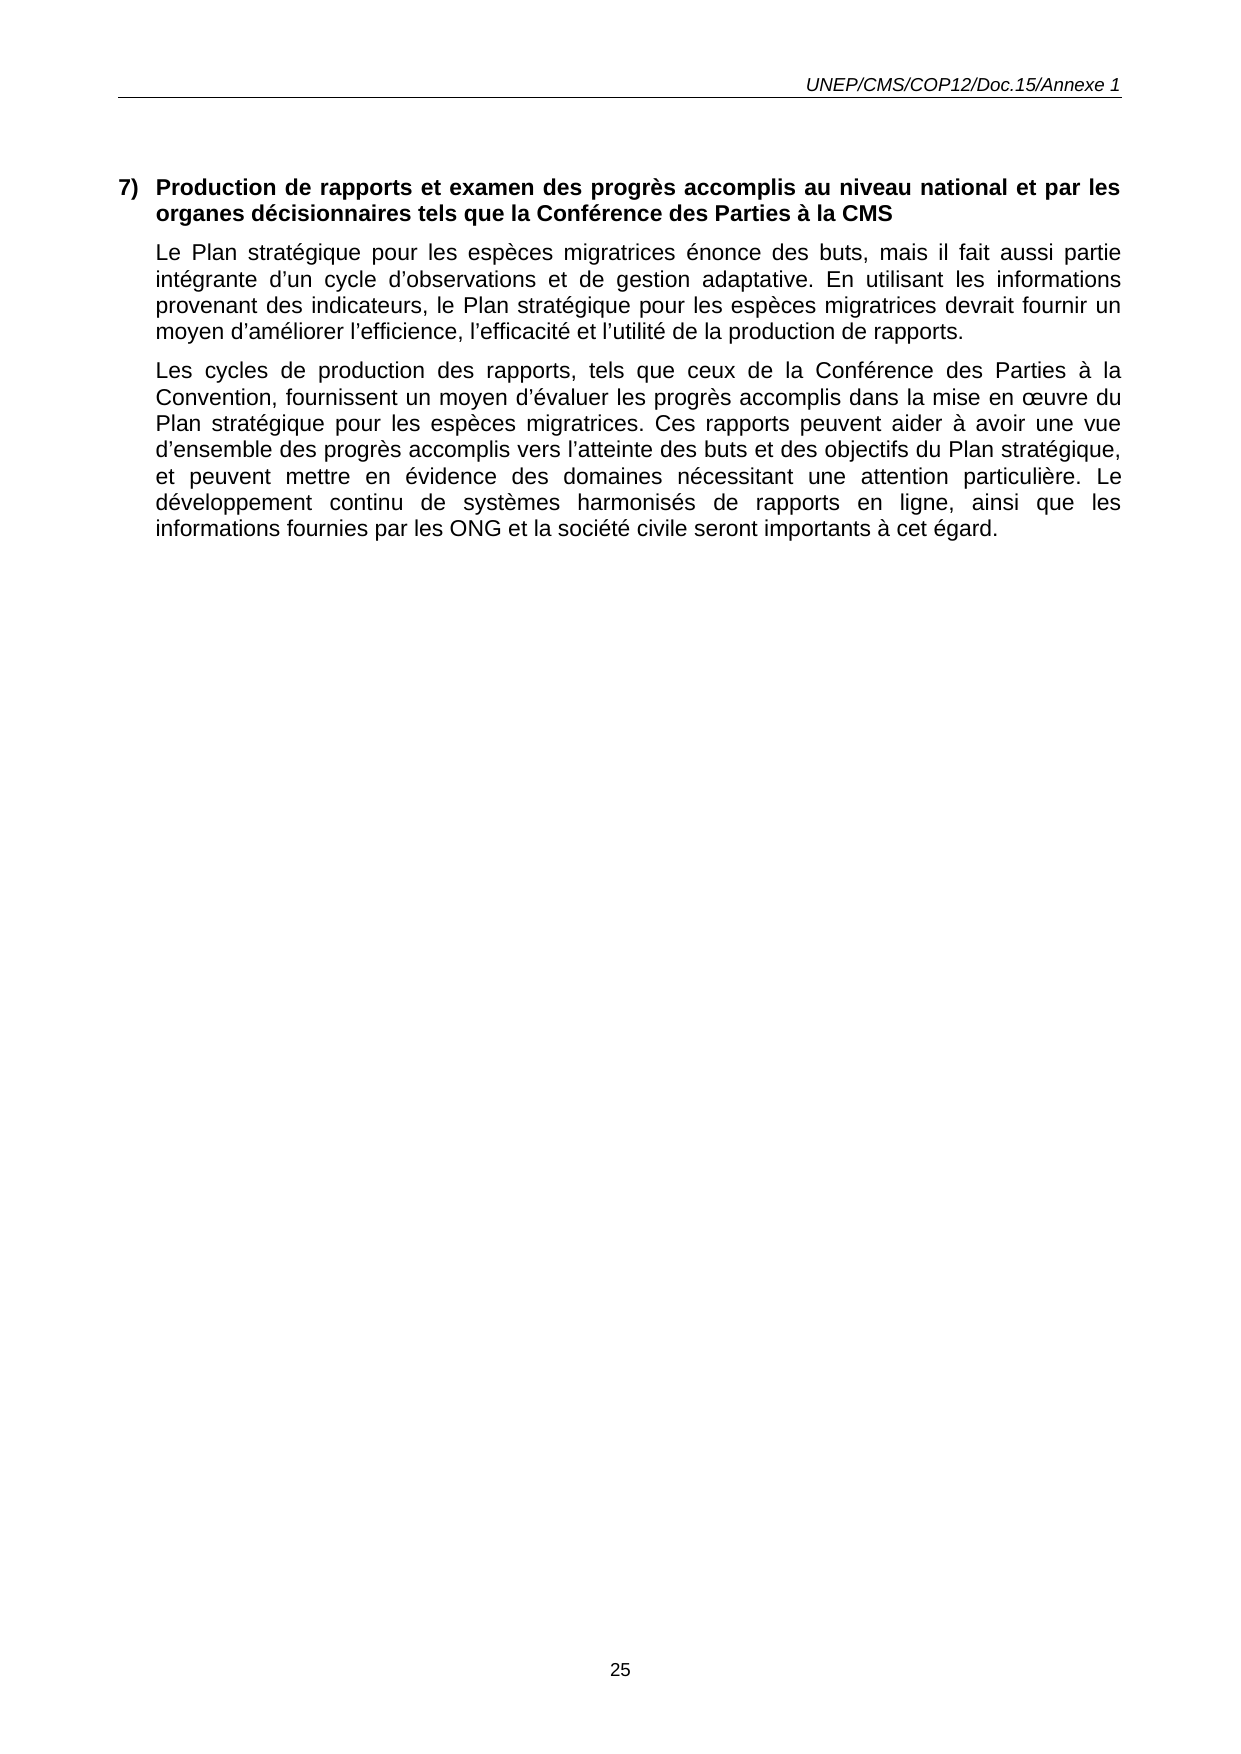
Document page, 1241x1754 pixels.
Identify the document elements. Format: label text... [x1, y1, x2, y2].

list Production de rapports et examen des progrès accomplis au niveau national et par les organes décisionnaires tels que la Conférence des Parties à la CMS [118, 174, 1122, 227]
text Les cycles de production des rapports, tels que ceux de la Conférence des Parties à la Convention, fournissent un moyen d’évaluer les progrès accomplis dans la mise en œuvre du Plan stratégique pour les espèces migratrices. Ces rapports peuvent aider à avoir une vue d’ensemble des progrès accomplis vers l’atteinte des buts et des objectifs du Plan stratégique, et peuvent mettre en évidence des domaines nécessitant une attention particulière. Le développement continu de systèmes harmonisés de rapports en ligne, ainsi que les informations fournies par les ONG et la société civile seront importants à cet égard. [155, 357, 1122, 542]
text Le Plan stratégique pour les espèces migratrices énonce des buts, mais il fait aussi partie intégrante d’un cycle d’observations et de gestion adaptative. En utilisant les informations provenant des indicateurs, le Plan stratégique pour les espèces migratrices devrait fournir un moyen d’améliorer l’efficience, l’efficacité et l’utilité de la production de rapports. [155, 239, 1122, 345]
